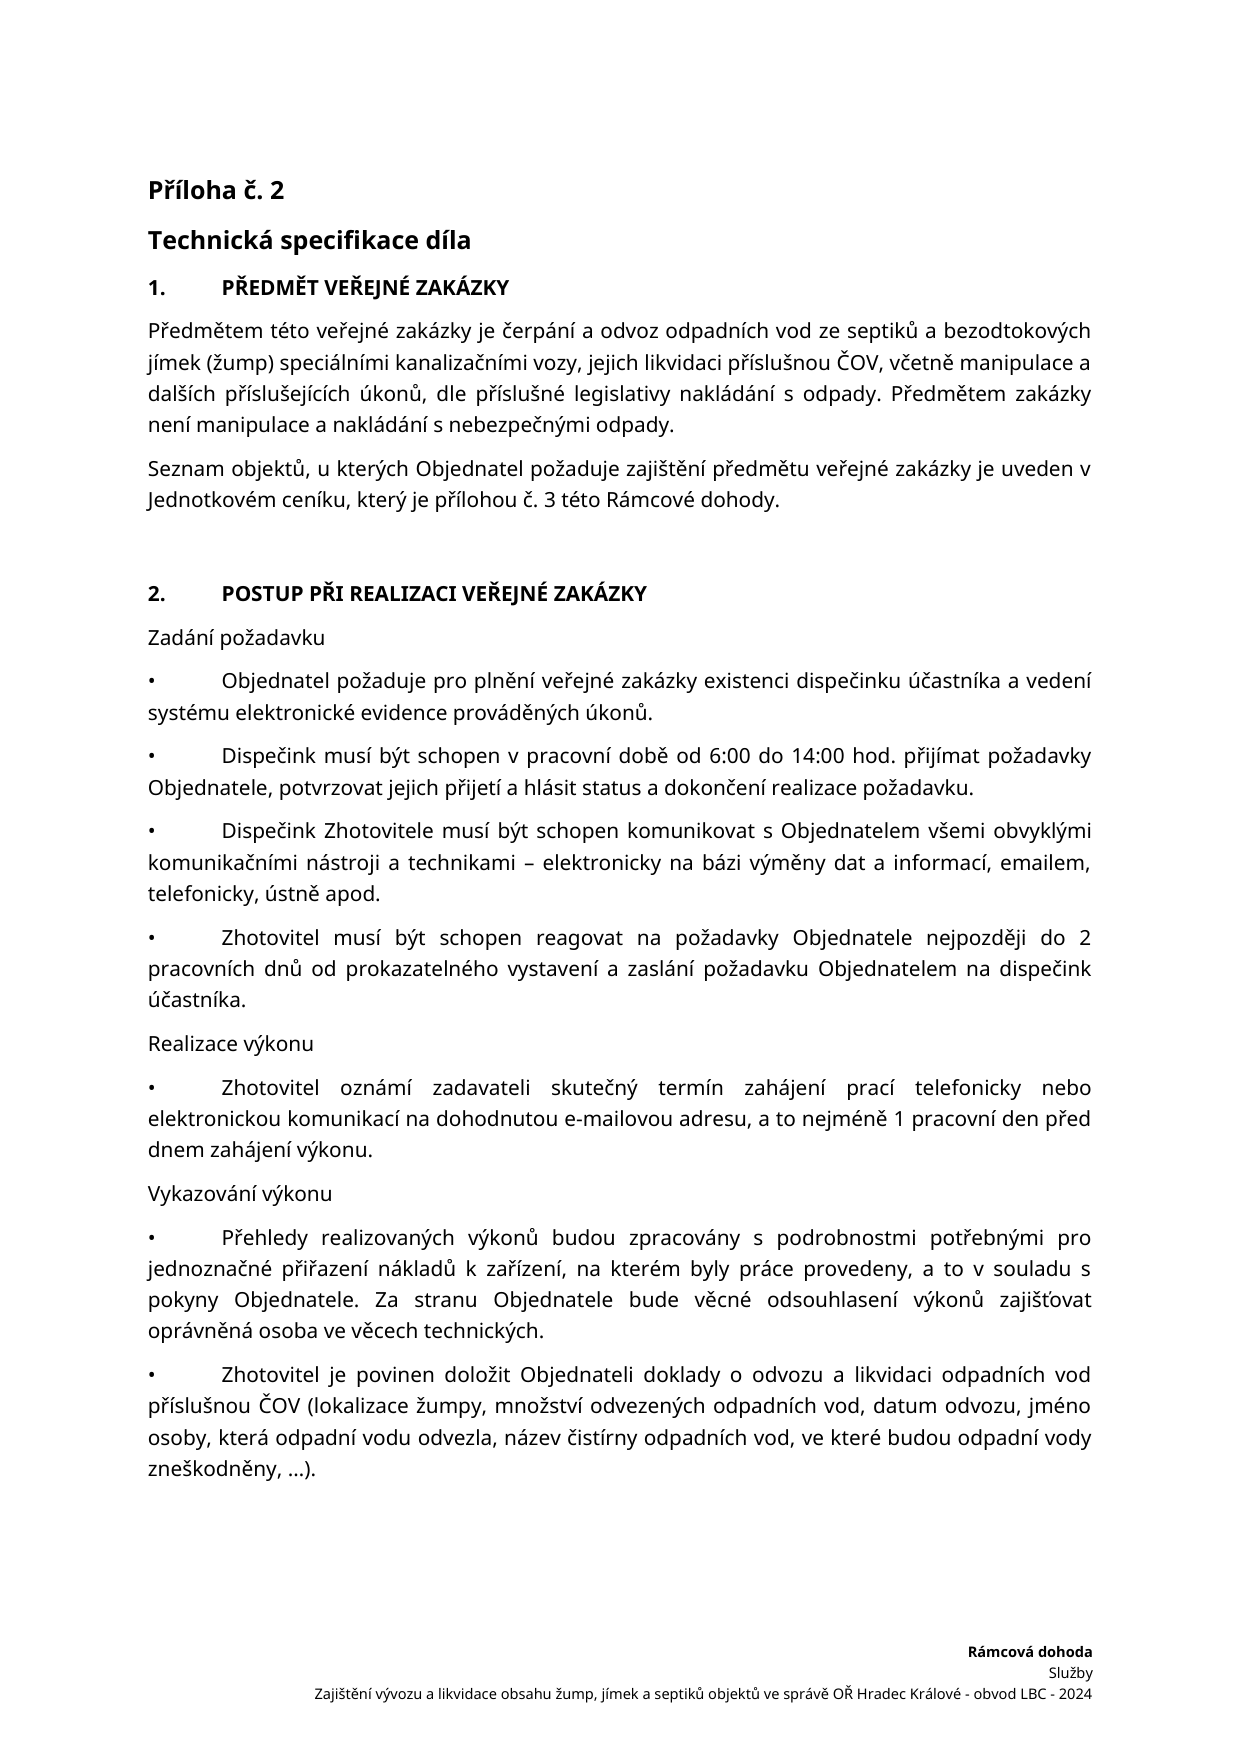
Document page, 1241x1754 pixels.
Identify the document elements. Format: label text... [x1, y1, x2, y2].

text • Dispečink Zhotovitele musí být schopen komunikovat s Objednatelem všemi obvyklými komunikačními nástroji a technikami – elektronicky na bázi výměny dat a informací, emailem, telefonicky, ústně apod. [148, 816, 1093, 907]
text Realizace výkonu [148, 1029, 1093, 1057]
text Předmětem této veřejné zakázky je čerpání a odvoz odpadních vod ze septiků a bezodtokových jímek (žump) speciálními kanalizačními vozy, jejich likvidaci příslušnou ČOV, včetně manipulace a dalších příslušejících úkonů, dle příslušné legislativy nakládání s odpady. Předmětem zakázky není manipulace a nakládání s nebezpečnými odpady. [148, 317, 1093, 439]
text • Dispečink musí být schopen v pracovní době od 6:00 do 14:00 hod. přijímat požadavky Objednatele, potvrzovat jejich přijetí a hlásit status a dokončení realizace požadavku. [148, 741, 1093, 801]
text • Zhotovitel je povinen doložit Objednateli doklady o odvozu a likvidaci odpadních vod příslušnou ČOV (lokalizace žumpy, množství odvezených odpadních vod, datum odvozu, jméno osoby, která odpadní vodu odvezla, název čistírny odpadních vod, ve které budou odpadní vody zneškodněny, …). [148, 1360, 1093, 1482]
text • Přehledy realizovaných výkonů budou zpracovány s podrobnostmi potřebnými pro jednoznačné přiřazení nákladů k zařízení, na kterém byly práce provedeny, a to v souladu s pokyny Objednatele. Za stranu Objednatele bude věcné odsouhlasení výkonů zajišťovat oprávněná osoba ve věcech technických. [148, 1223, 1093, 1345]
text • Objednatel požaduje pro plnění veřejné zakázky existenci dispečinku účastníka a vedení systému elektronické evidence prováděných úkonů. [148, 666, 1093, 726]
text Zadání požadavku [148, 623, 1093, 651]
text Seznam objektů, u kterých Objednatel požaduje zajištění předmětu veřejné zakázky je uveden v Jednotkovém ceníku, který je přílohou č. 3 této Rámcové dohody. [148, 454, 1093, 514]
text 2. POSTUP PŘI REALIZACI VEŘEJNÉ ZAKÁZKY [148, 579, 1093, 607]
text Technická specifikace díla [148, 223, 1093, 257]
text • Zhotovitel musí být schopen reagovat na požadavky Objednatele nejpozději do 2 pracovních dnů od prokazatelného vystavení a zaslání požadavku Objednatelem na dispečink účastníka. [148, 923, 1093, 1014]
text Vykazování výkonu [148, 1179, 1093, 1207]
text Příloha č. 2 [148, 173, 1093, 207]
text 1. PŘEDMĚT VEŘEJNÉ ZAKÁZKY [148, 273, 1093, 301]
text • Zhotovitel oznámí zadavateli skutečný termín zahájení prací telefonicky nebo elektronickou komunikací na dohodnutou e-mailovou adresu, a to nejméně 1 pracovní den před dnem zahájení výkonu. [148, 1073, 1093, 1164]
